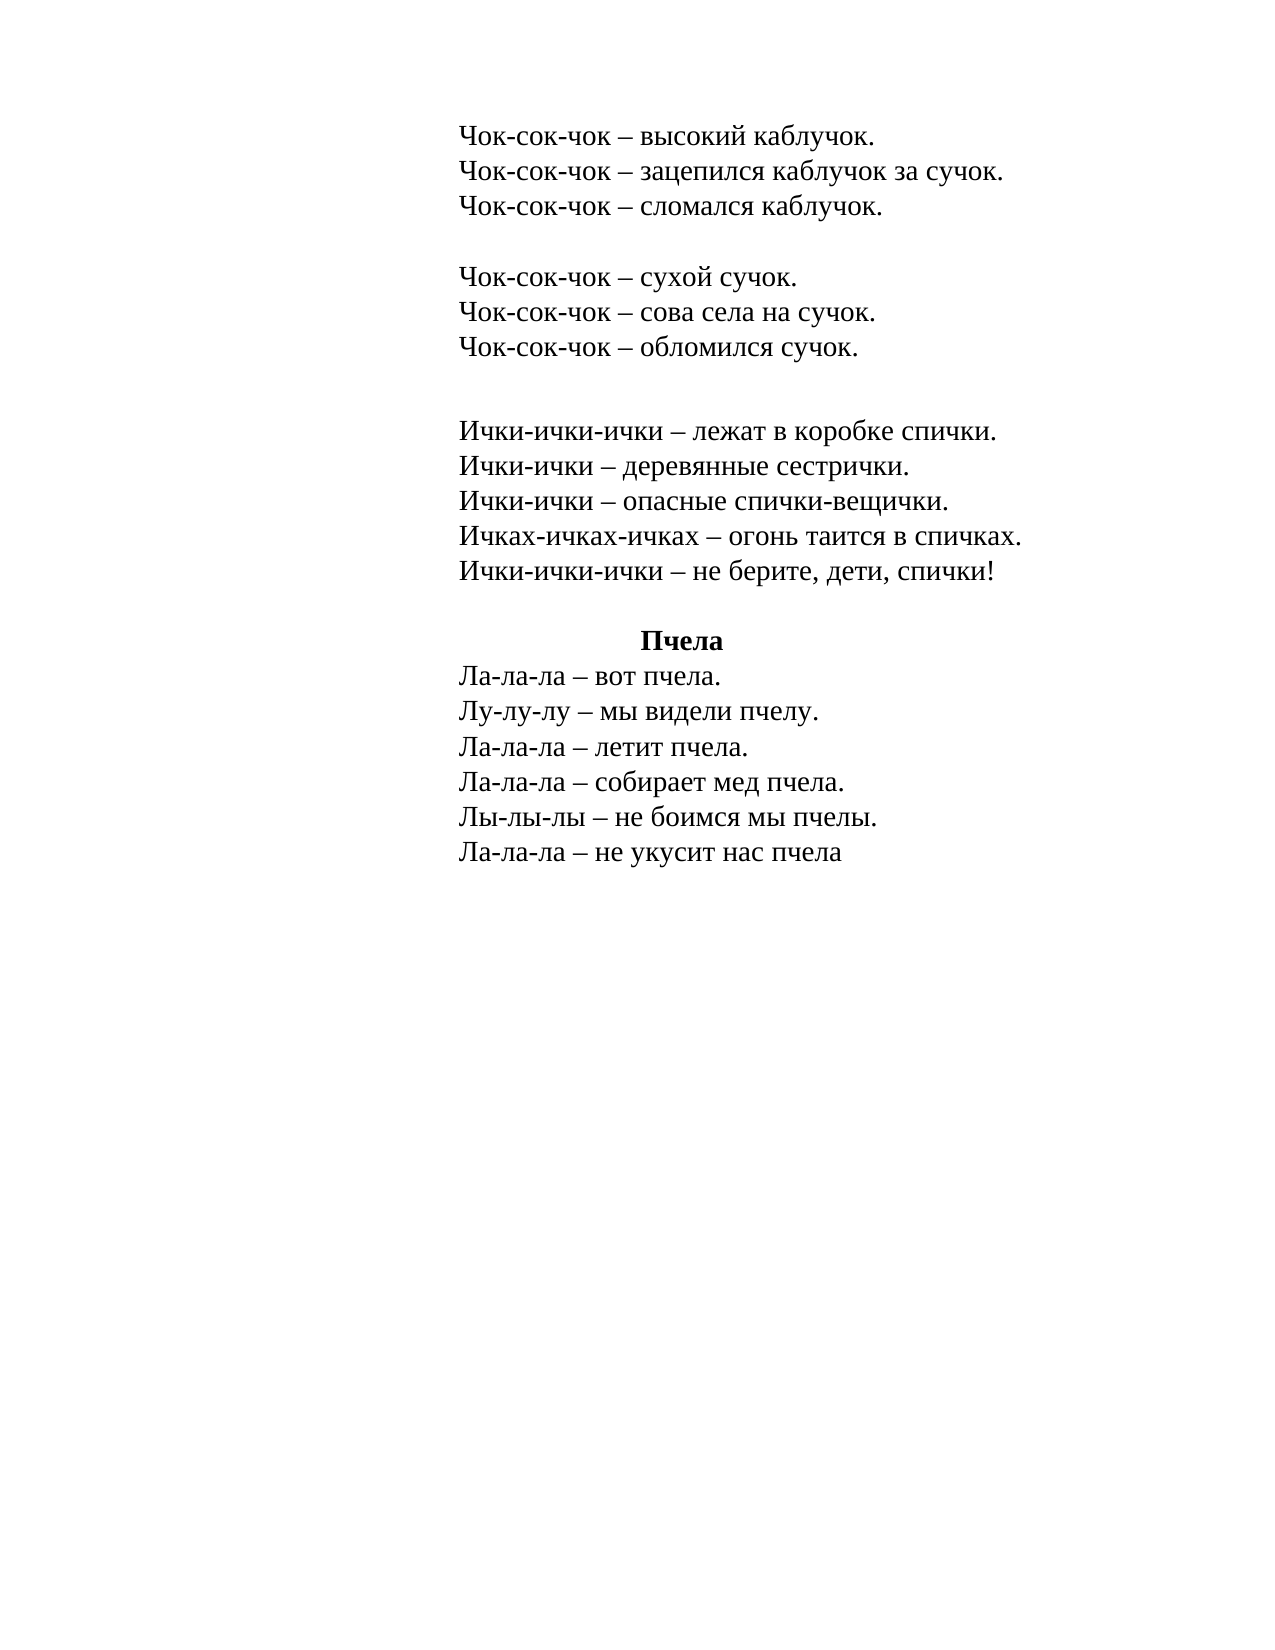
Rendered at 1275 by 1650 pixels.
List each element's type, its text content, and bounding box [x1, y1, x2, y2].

text Чок-сок-чок – сломался каблучок. [458, 188, 1186, 222]
text Ички-ички – опасные спички-вещички. [458, 483, 1186, 517]
text Ичках-ичках-ичках – огонь таится в спичках. [458, 518, 1186, 552]
text Ла-ла-ла – не укусит нас пчела [458, 834, 1186, 868]
text Чок-сок-чок – зацепился каблучок за сучок. [458, 153, 1186, 187]
text Чок-сок-чок – высокий каблучок. [458, 118, 1186, 152]
text Чок-сок-чок – сова села на сучок. [458, 294, 1186, 328]
text Ла-ла-ла – вот пчела. [458, 658, 1186, 692]
text Ла-ла-ла – собирает мед пчела. [458, 764, 1186, 797]
text Ички-ички – деревянные сестрички. [458, 448, 1186, 481]
text Ички-ички-ички – лежат в коробке спички. [458, 413, 1186, 446]
text Чок-сок-чок – сухой сучок. [458, 259, 1186, 292]
text Ла-ла-ла – летит пчела. [458, 729, 1186, 762]
text Лы-лы-лы – не боимся мы пчелы. [458, 799, 1186, 833]
text Чок-сок-чок – обломился сучок. [458, 329, 1186, 363]
text Пчела [177, 623, 1186, 657]
text Ички-ички-ички – не берите, дети, спички! [458, 553, 1186, 587]
text Лу-лу-лу – мы видели пчелу. [458, 693, 1186, 727]
